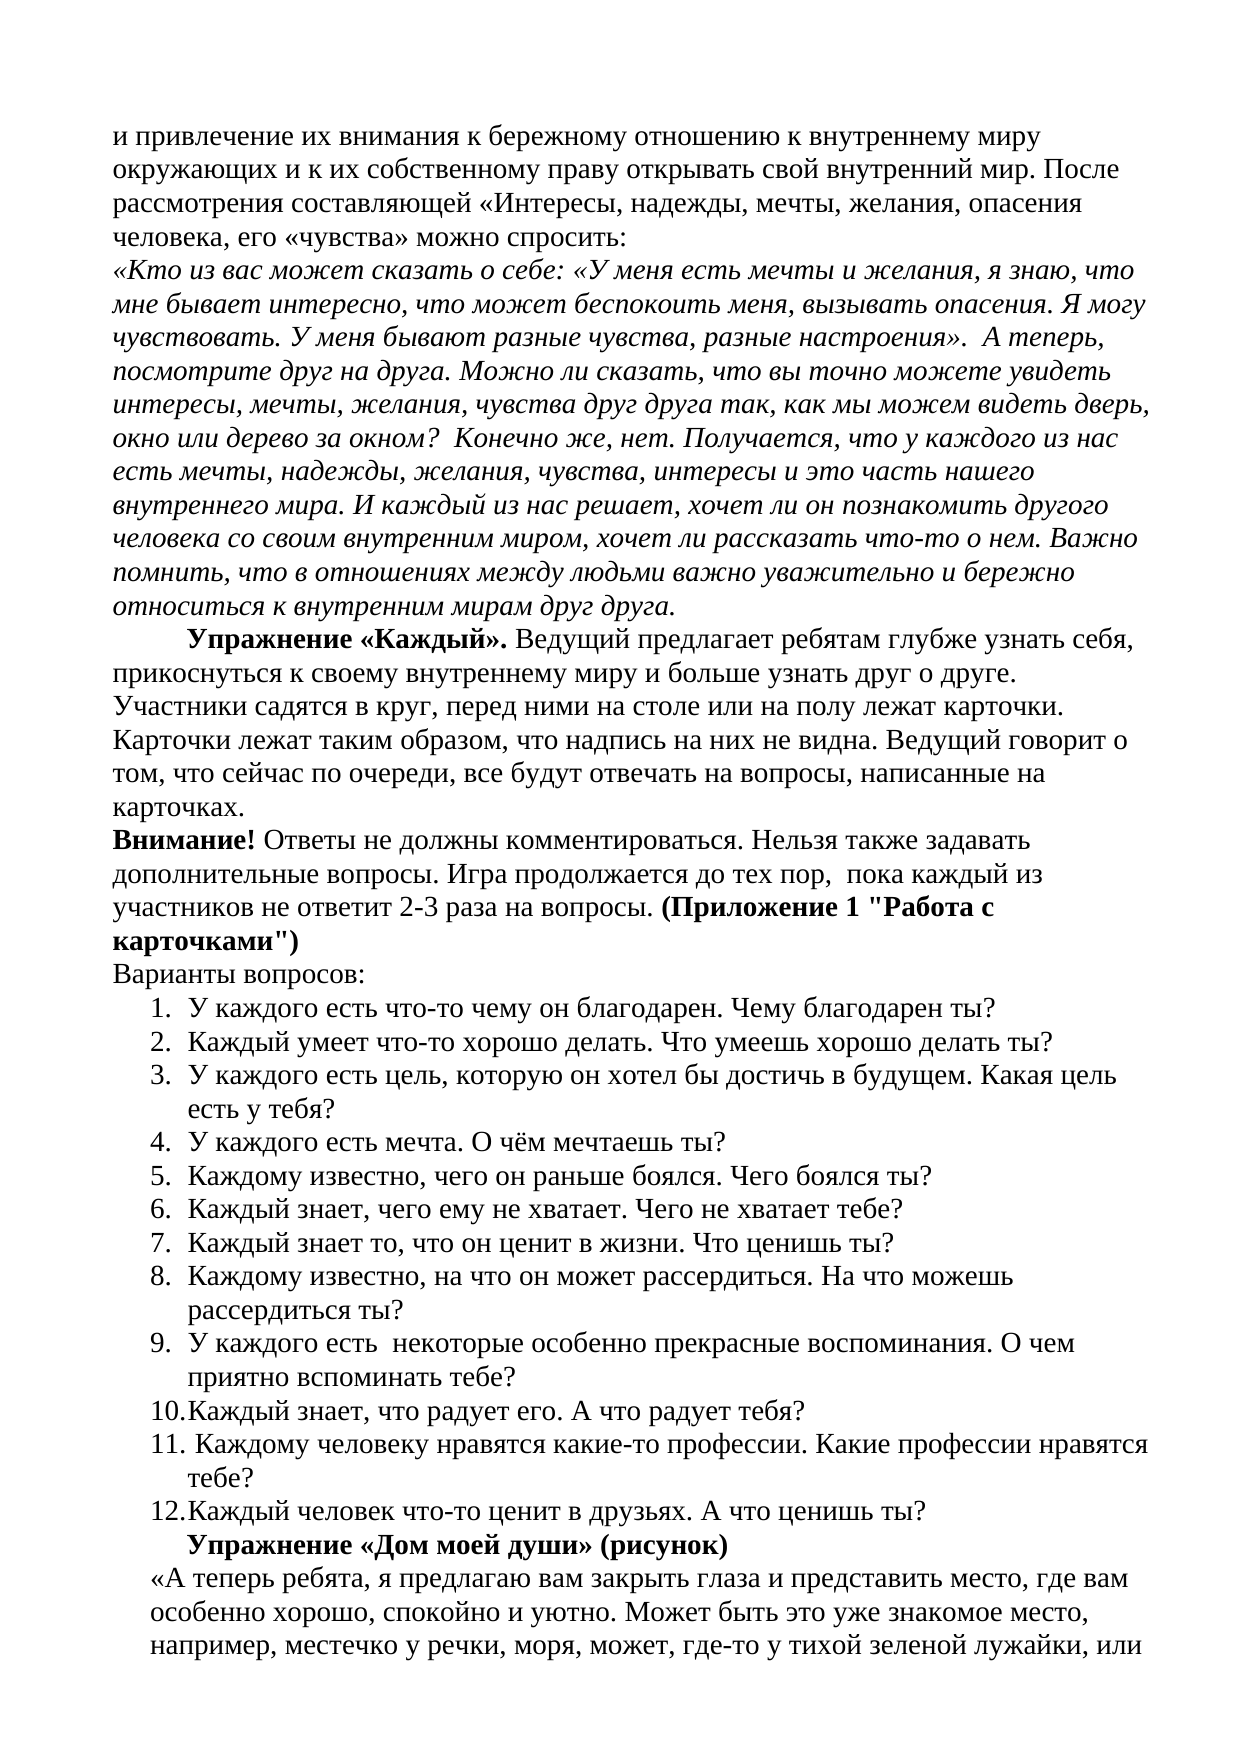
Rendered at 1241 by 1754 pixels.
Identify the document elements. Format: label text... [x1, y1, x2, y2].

list Каждый знает то, что он ценит в жизни. Что ценишь ты? [150, 1225, 1152, 1258]
text Внимание! Ответы не должны комментироваться. Нельзя также задавать дополнительные вопросы. Игра продолжается до тех пор, пока каждый из участников не ответит 2-3 раза на вопросы. (Приложение 1 "Работа с карточками") [112, 822, 1152, 957]
text Упражнение «Каждый». Ведущий предлагает ребятам глубже узнать себя, прикоснуться к своему внутреннему миру и больше узнать друг о друге. [112, 621, 1152, 688]
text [112, 118, 1152, 252]
list Каждому известно, чего он раньше боялся. Чего боялся ты? [150, 1158, 1152, 1191]
list Каждому человеку нравятся какие-то профессии. Какие профессии нравятся тебе? [150, 1426, 1152, 1493]
list У каждого есть некоторые особенно прекрасные воспоминания. О чем приятно вспоминать тебе? [150, 1326, 1152, 1393]
text Варианты вопросов: [112, 957, 1152, 990]
list У каждого есть цель, которую он хотел бы достичь в будущем. Какая цель есть у тебя? [150, 1057, 1152, 1124]
list Каждый знает, что радует его. А что радует тебя? [150, 1393, 1152, 1426]
list Каждый знает, чего ему не хватает. Чего не хватает тебе? [150, 1191, 1152, 1225]
list Каждому известно, на что он может рассердиться. На что можешь рассердиться ты? [150, 1258, 1152, 1326]
text Упражнение «Дом моей души» (рисунок) [150, 1527, 1152, 1560]
text «Кто из вас может сказать о себе: «У меня есть мечты и желания, я знаю, что мне бывает интересно, что может беспокоить меня, вызывать опасения. Я могу чувствовать. У меня бывают разные чувства, разные настроения». А теперь, посмотрите друг на друга. Можно ли сказать, что вы точно можете увидеть интересы, мечты, желания, чувства друг друга так, как мы можем видеть дверь, окно или дерево за окном? Конечно же, нет. Получается, что у каждого из нас есть мечты, надежды, желания, чувства, интересы и это часть нашего внутреннего мира. И каждый из нас решает, хочет ли он познакомить другого человека со своим внутренним миром, хочет ли рассказать что-то о нем. Важно помнить, что в отношениях между людьми важно уважительно и бережно относиться к внутренним мирам друг друга. [112, 252, 1152, 621]
text Участники садятся в круг, перед ними на столе или на полу лежат карточки. Карточки лежат таким образом, что надпись на них не видна. Ведущий говорит о том, что сейчас по очереди, все будут отвечать на вопросы, написанные на карточках. [112, 688, 1152, 822]
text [150, 1560, 1152, 1661]
list Каждый умеет что-то хорошо делать. Что умеешь хорошо делать ты? [150, 1024, 1152, 1057]
list У каждого есть мечта. О чём мечтаешь ты? [150, 1124, 1152, 1158]
list У каждого есть что-то чему он благодарен. Чему благодарен ты? [150, 990, 1152, 1024]
list Каждый человек что-то ценит в друзьях. А что ценишь ты? [150, 1493, 1152, 1527]
